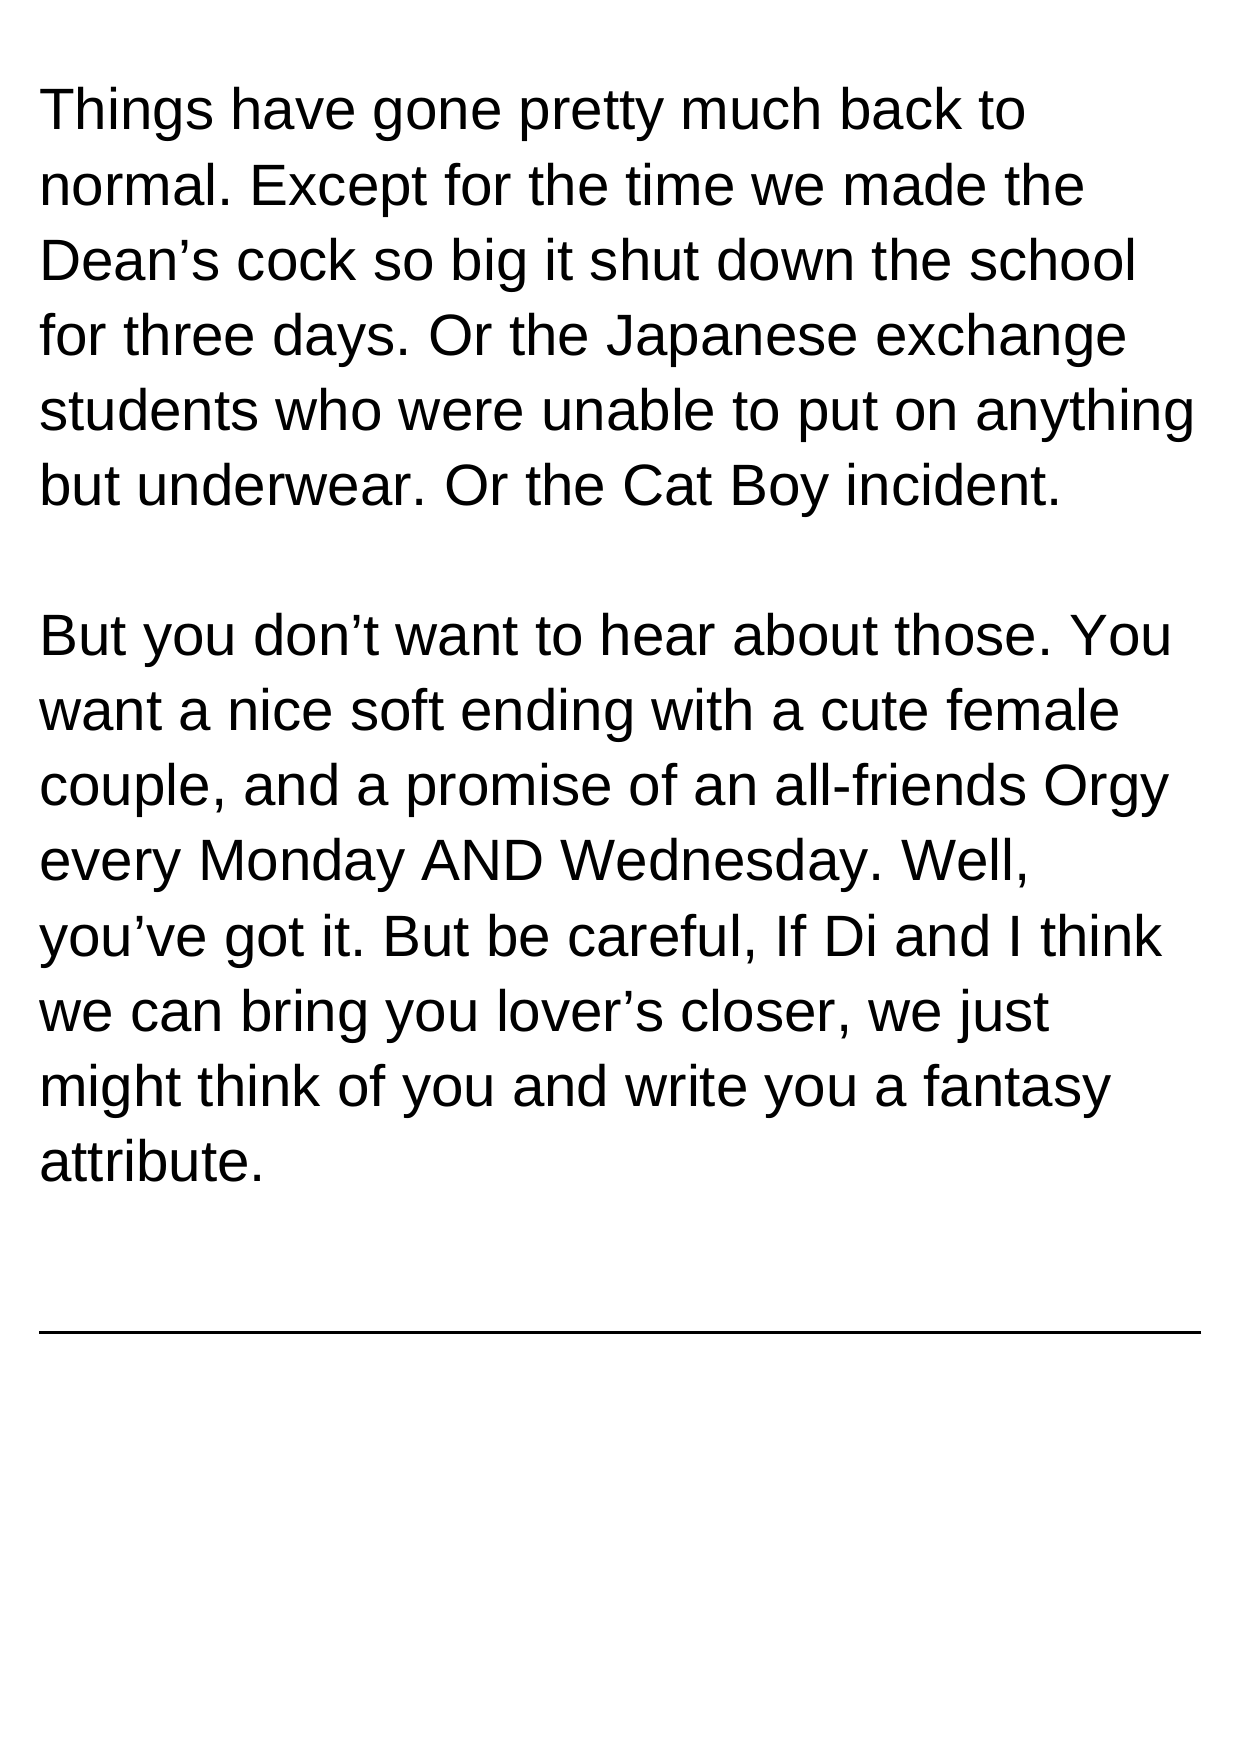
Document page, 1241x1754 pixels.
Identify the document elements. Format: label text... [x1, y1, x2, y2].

text Things have gone pretty much back to normal. Except for the time we made the Dean’s cock so big it shut down the school for three days. Or the Japanese exchange students who were unable to put on anything but underwear. Or the Cat Boy incident. [39, 75, 1201, 518]
text But you don’t want to hear about those. You want a nice soft ending with a cute female couple, and a promise of an all-friends Orgy every Monday AND Wednesday. Well, you’ve got it. But be careful, If Di and I think we can bring you lover’s closer, we just might think of you and write you a fantasy attribute. [39, 601, 1201, 1194]
